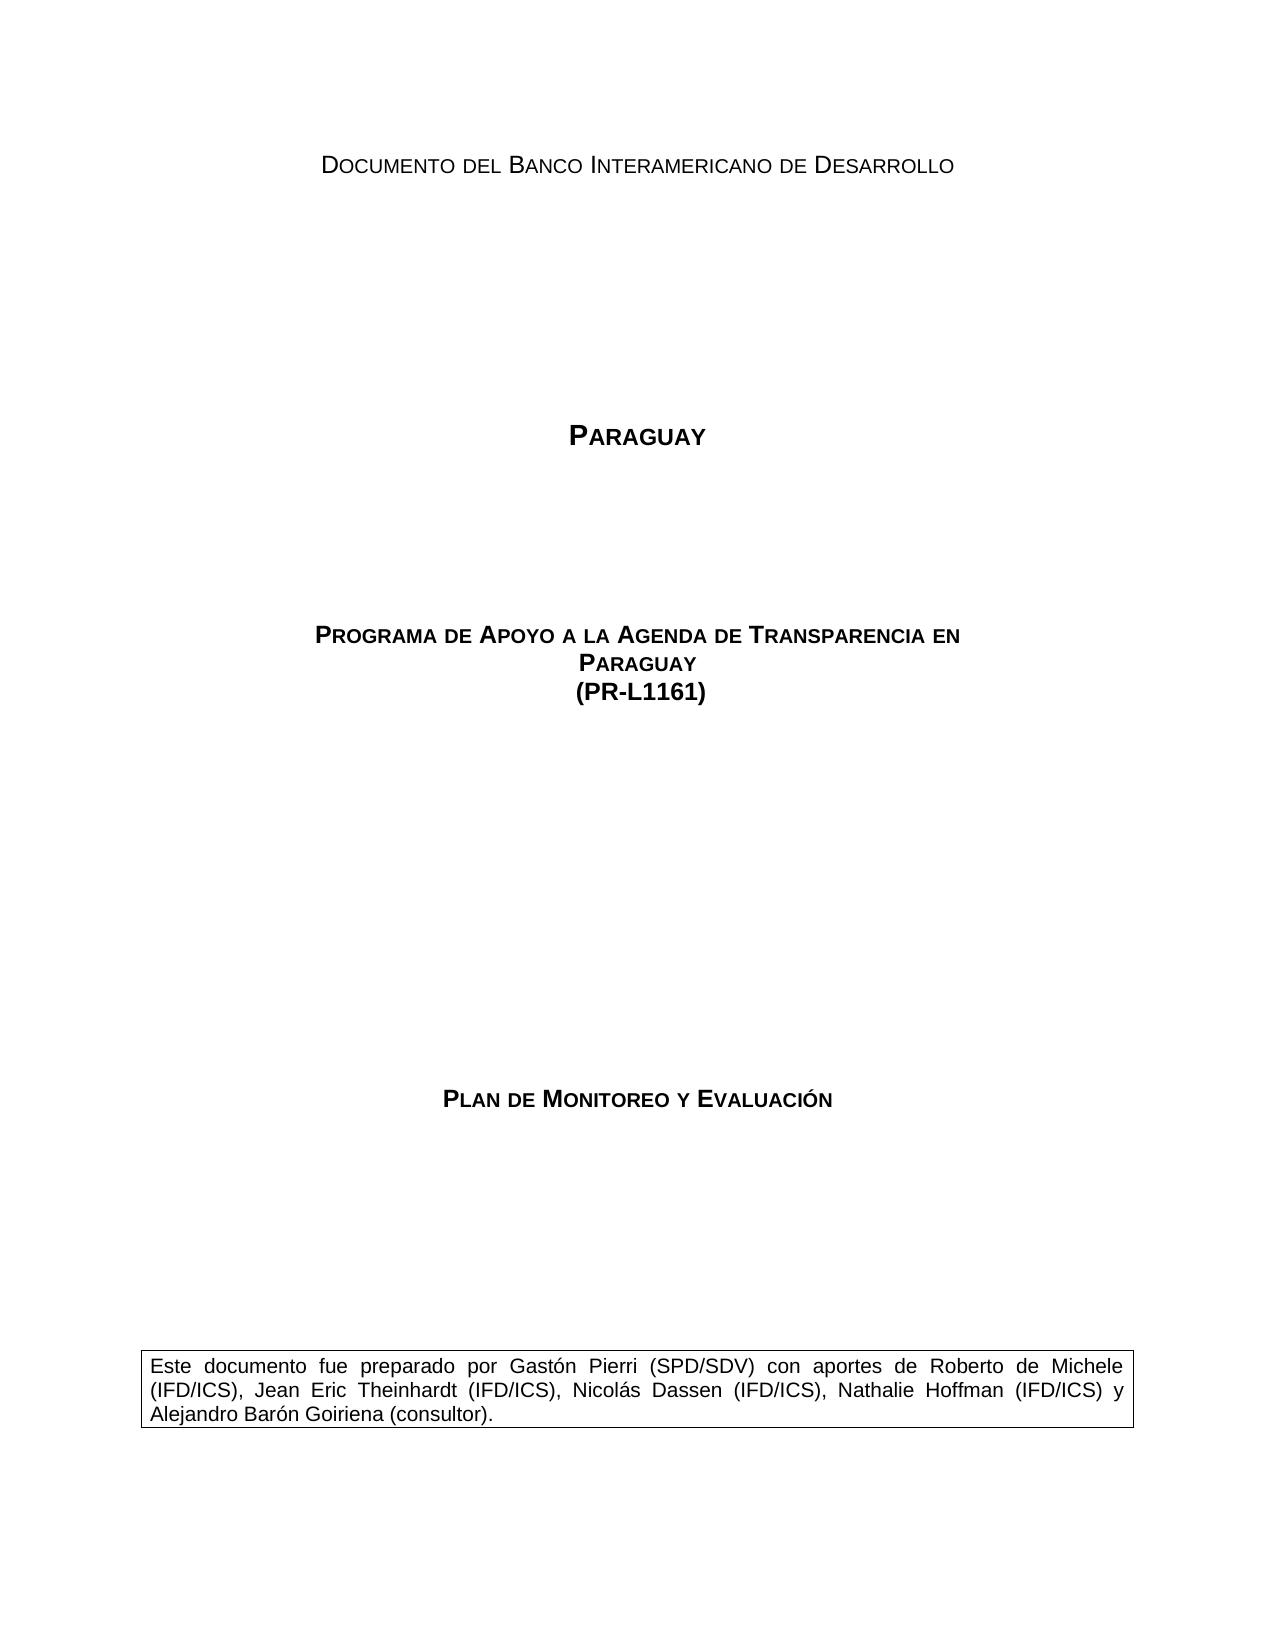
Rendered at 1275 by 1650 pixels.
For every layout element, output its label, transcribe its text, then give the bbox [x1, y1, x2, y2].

text Paraguay [150, 648, 1125, 677]
text Este documento fue preparado por Gastón Pierri (SPD/SDV) con aportes de Roberto de Michele (IFD/ICS), Jean Eric Theinhardt (IFD/ICS), Nicolás Dassen (IFD/ICS), Nathalie Hoffman (IFD/ICS) y Alejandro Barón Goiriena (consultor). [142, 1351, 1133, 1427]
text Documento del Banco Interamericano de Desarrollo [150, 150, 1125, 179]
text Programa de Apoyo a la Agenda de Transparencia en [150, 619, 1125, 648]
text Paraguay [150, 418, 1125, 452]
text (PR-L1161) [150, 677, 1125, 706]
text Plan de Monitoreo y Evaluación [150, 1084, 1125, 1113]
